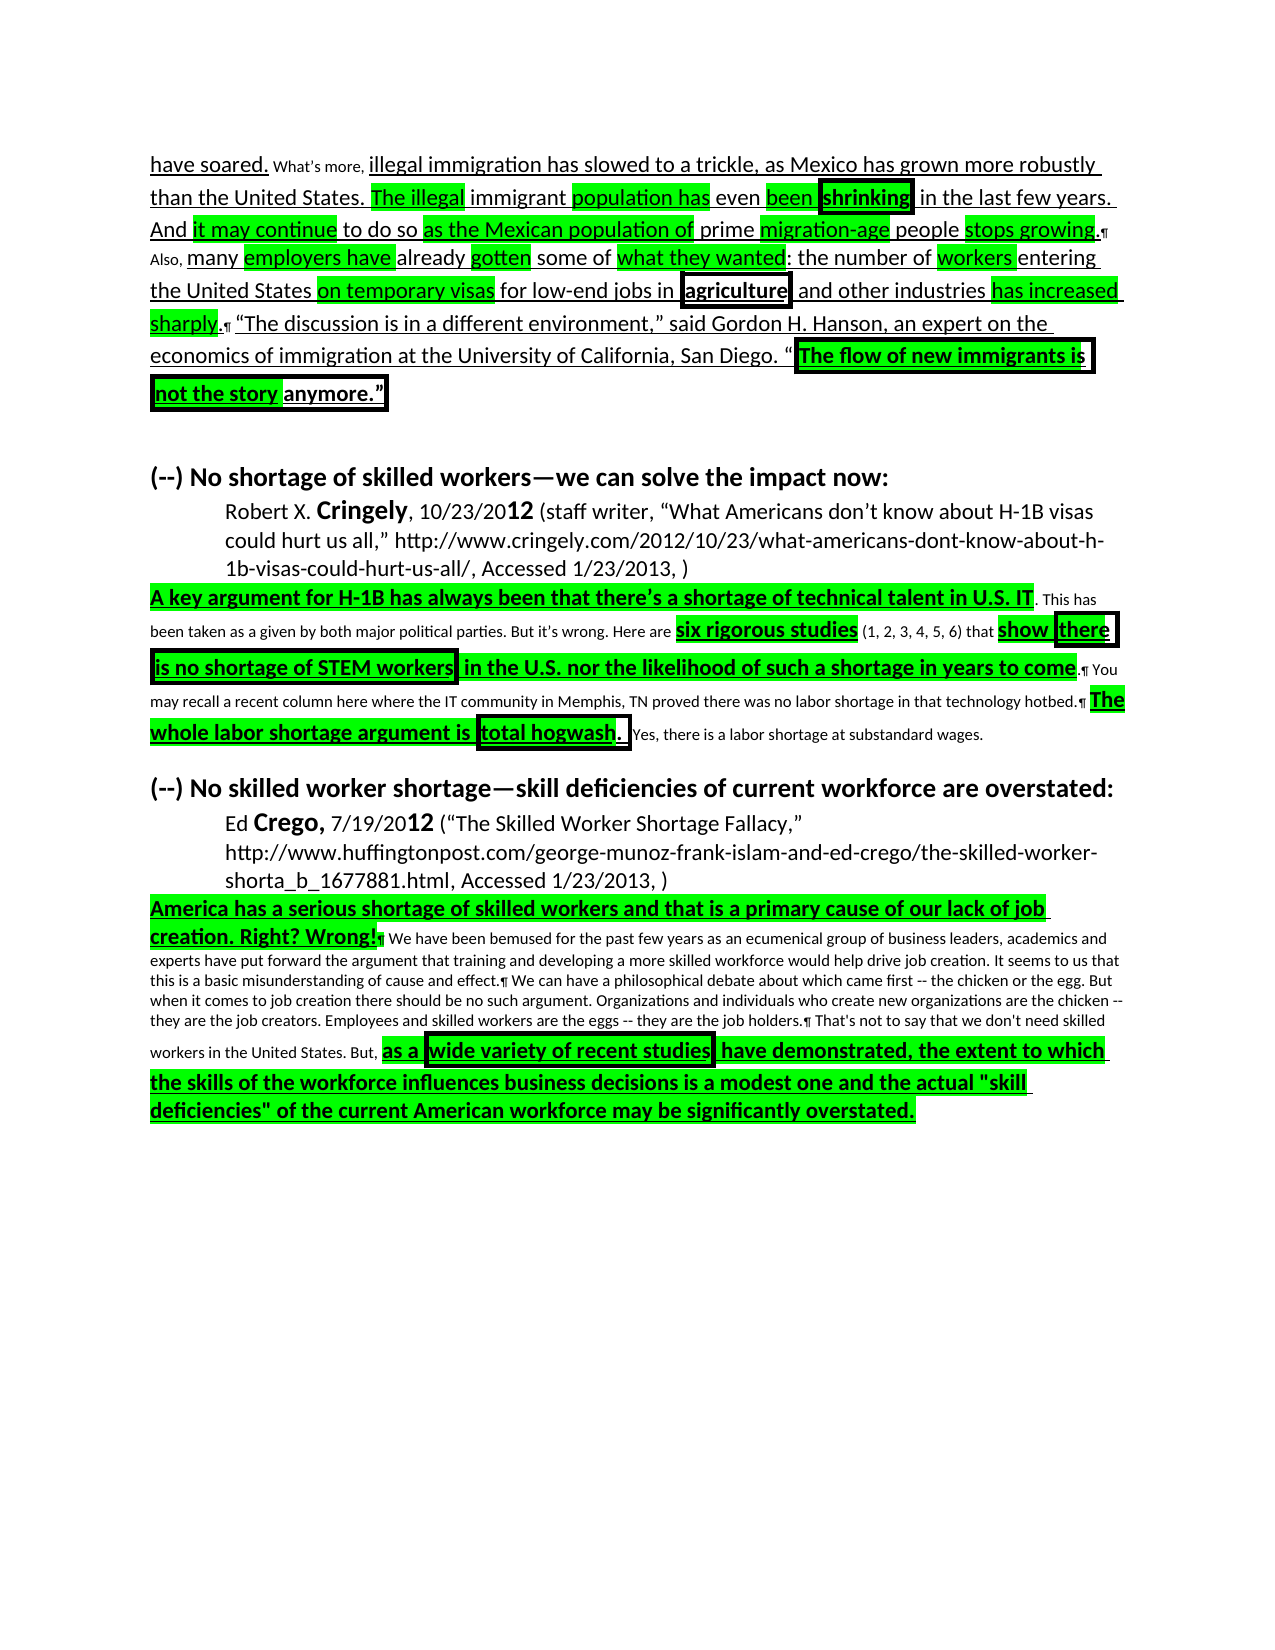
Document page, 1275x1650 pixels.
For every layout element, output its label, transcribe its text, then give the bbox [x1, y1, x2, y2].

text A key argument for H-1B has always been that there’s a shortage of technical talent in U.S. IT. This has been taken as a given by both major political parties. But it’s wrong. Here are six rigorous studies (1, 2, 3, 4, 5, 6) that show there is no shortage of STEM workers in the U.S. nor the likelihood of such a shortage in years to come.¶ You may recall a recent column here where the IT community in Memphis, TN proved there was no labor shortage in that technology hotbed.¶ The whole labor shortage argument is total hogwash. Yes, there is a labor shortage at substandard wages. [150, 583, 1125, 751]
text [150, 150, 1125, 412]
text (--) No skilled worker shortage—skill deficiencies of current workforce are overstated: [150, 772, 1125, 805]
text Robert X. Cringely, 10/23/2012 (staff writer, “What Americans don’t know about H-1B visas could hurt us all,” http://www.cringely.com/2012/10/23/what-americans-dont-know-about-h-1b-visas-could-hurt-us-all/, Accessed 1/23/2013, ) [225, 493, 1125, 583]
text Ed Crego, 7/19/2012 (“The Skilled Worker Shortage Fallacy,” http://www.huffingtonpost.com/george-munoz-frank-islam-and-ed-crego/the-skilled-worker-shorta_b_1677881.html, Accessed 1/23/2013, ) [225, 805, 1125, 894]
text America has a serious shortage of skilled workers and that is a primary cause of our lack of job creation. Right? Wrong!¶ We have been bemused for the past few years as an ecumenical group of business leaders, academics and experts have put forward the argument that training and developing a more skilled workforce would help drive job creation. It seems to us that this is a basic misunderstanding of cause and effect.¶ We can have a philosophical debate about which came first -- the chicken or the egg. But when it comes to job creation there should be no such argument. Organizations and individuals who create new organizations are the chicken -- they are the job creators. Employees and skilled workers are the eggs -- they are the job holders.¶ That's not to say that we don't need skilled workers in the United States. But, as a wide variety of recent studies have demonstrated, the extent to which the skills of the workforce influences business decisions is a modest one and the actual "skill deficiencies" of the current American workforce may be significantly overstated. [150, 894, 1125, 1124]
text (--) No shortage of skilled workers—we can solve the impact now: [150, 461, 1125, 493]
